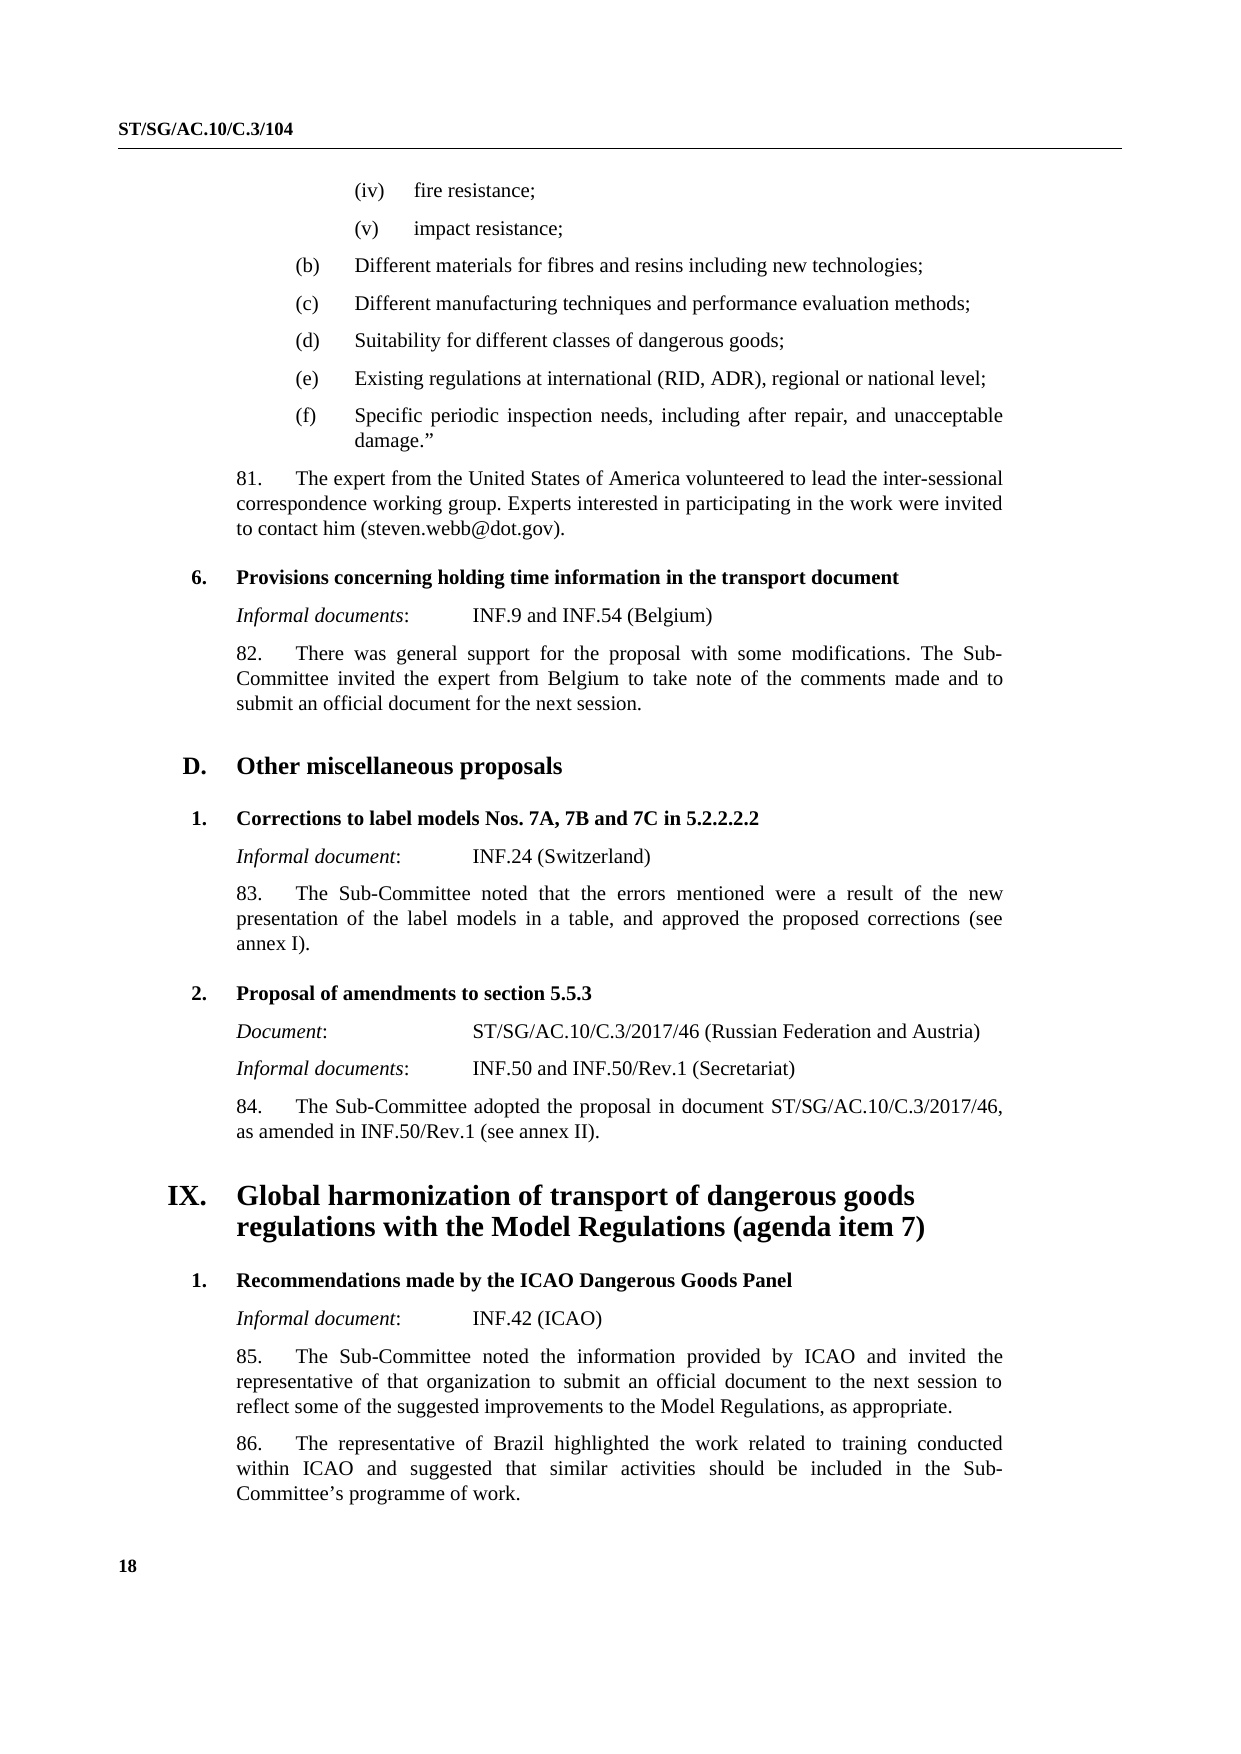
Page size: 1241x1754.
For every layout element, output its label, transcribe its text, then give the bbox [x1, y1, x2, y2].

text Informal documents: INF.9 and INF.54 (Belgium) [236, 602, 1004, 627]
text IX. Global harmonization of transport of dangerous goods regulations with the Model Regulations (agenda item 7) [118, 1180, 1004, 1243]
text (c) Different manufacturing techniques and performance evaluation methods; [295, 290, 1004, 315]
text Document: ST/SG/AC.10/C.3/2017/46 (Russian Federation and Austria) [236, 1018, 1004, 1043]
text Informal document: INF.42 (ICAO) [236, 1305, 1004, 1330]
text 1. Corrections to label models Nos. 7A, 7B and 7C in 5.2.2.2.2 [118, 805, 1004, 830]
text 84. The Sub-Committee adopted the proposal in document ST/SG/AC.10/C.3/2017/46, as amended in INF.50/Rev.1 (see annex II). [236, 1093, 1004, 1143]
text (b) Different materials for fibres and resins including new technologies; [295, 252, 1004, 277]
text 82. There was general support for the proposal with some modifications. The Sub-Committee invited the expert from Belgium to take note of the comments made and to submit an official document for the next session. [236, 640, 1004, 715]
text 81. The expert from the United States of America volunteered to lead the inter-sessional correspondence working group. Experts interested in participating in the work were invited to contact him (steven.webb@dot.gov). [236, 465, 1004, 540]
text Informal document: INF.24 (Switzerland) [236, 843, 1004, 868]
text 6. Provisions concerning holding time information in the transport document [118, 565, 1004, 590]
text (v) impact resistance; [354, 215, 1004, 240]
text 83. The Sub-Committee noted that the errors mentioned were a result of the new presentation of the label models in a table, and approved the proposed corrections (see annex I). [236, 880, 1004, 955]
text 85. The Sub-Committee noted the information provided by ICAO and invited the representative of that organization to submit an official document to the next session to reflect some of the suggested improvements to the Model Regulations, as appropriate. [236, 1343, 1004, 1418]
text 1. Recommendations made by the ICAO Dangerous Goods Panel [118, 1268, 1004, 1293]
text (f) Specific periodic inspection needs, including after repair, and unacceptable damage.” [295, 402, 1004, 452]
text 2. Proposal of amendments to section 5.5.3 [118, 980, 1004, 1005]
text Informal documents: INF.50 and INF.50/Rev.1 (Secretariat) [236, 1055, 1004, 1080]
text (e) Existing regulations at international (RID, ADR), regional or national level; [295, 365, 1004, 390]
text (iv) fire resistance; [354, 177, 1004, 202]
text D. Other miscellaneous proposals [118, 752, 1004, 780]
text (d) Suitability for different classes of dangerous goods; [295, 327, 1004, 352]
text 86. The representative of Brazil highlighted the work related to training conducted within ICAO and suggested that similar activities should be included in the Sub-Committee’s programme of work. [236, 1430, 1004, 1505]
